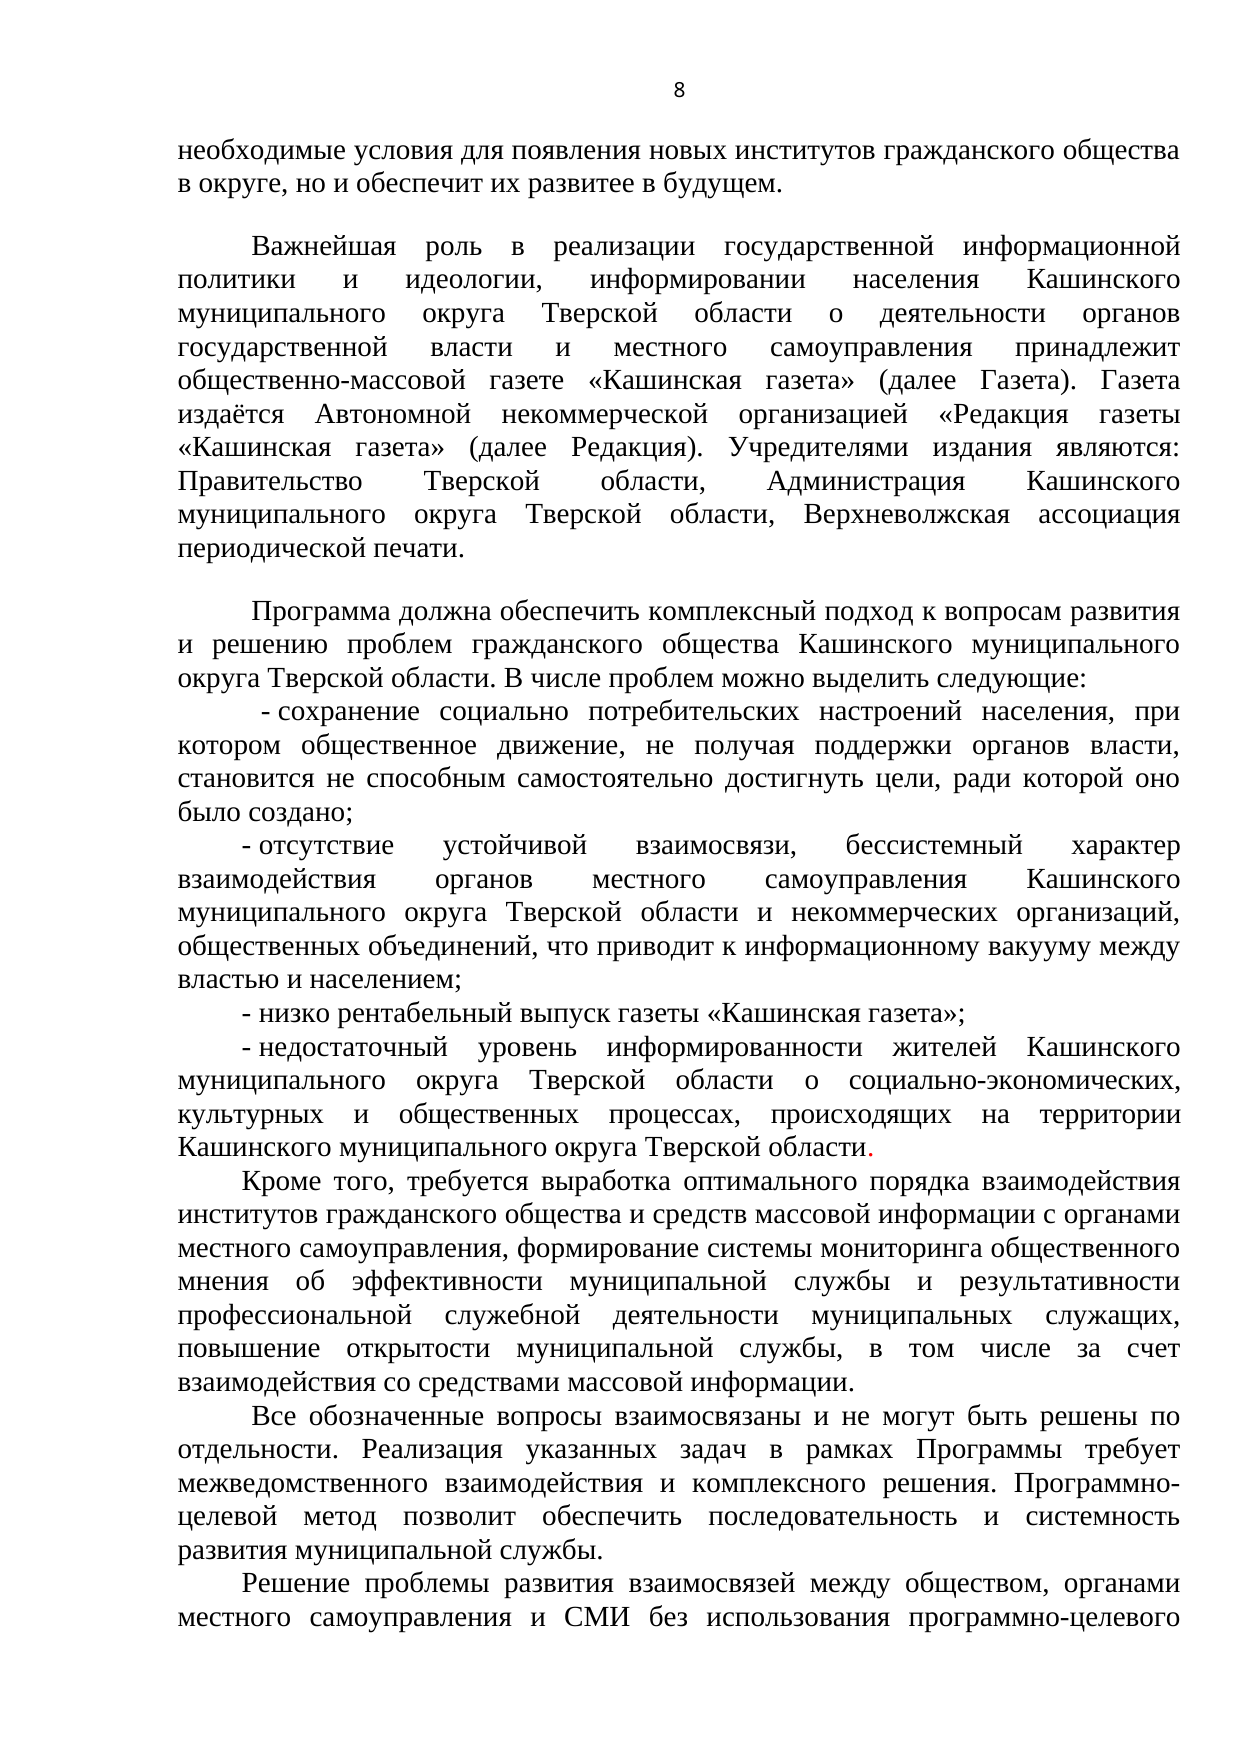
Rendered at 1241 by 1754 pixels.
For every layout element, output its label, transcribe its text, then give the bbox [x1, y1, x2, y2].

text Важнейшая роль в реализации государственной информационной политики и идеологии, информировании населения Кашинского муниципального округа Тверской области о деятельности органов государственной власти и местного самоуправления принадлежит общественно-массовой газете «Кашинская газета» (далее Газета). Газета издаётся Автономной некоммерческой организацией «Редакция газеты «Кашинская газета» (далее Редакция). Учредителями издания являются: Правительство Тверской области, Администрация Кашинского муниципального округа Тверской области, Верхневолжская ассоциация периодической печати. [177, 228, 1181, 563]
text Все обозначенные вопросы взаимосвязаны и не могут быть решены по отдельности. Реализация указанных задач в рамках Программы требует межведомственного взаимодействия и комплексного решения. Программно-целевой метод позволит обеспечить последовательность и системность развития муниципальной службы. [177, 1398, 1181, 1565]
text - низко рентабельный выпуск газеты «Кашинская газета»; [177, 995, 1181, 1029]
text Программа должна обеспечить комплексный подход к вопросам развития и решению проблем гражданского общества Кашинского муниципального округа Тверской области. В числе проблем можно выделить следующие: [177, 593, 1181, 693]
text - недостаточный уровень информированности жителей Кашинского муниципального округа Тверской области о социально-экономических, культурных и общественных процессах, происходящих на территории Кашинского муниципального округа Тверской области. [177, 1029, 1181, 1163]
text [177, 1565, 1181, 1632]
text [177, 132, 1181, 199]
text - сохранение социально потребительских настроений населения, при котором общественное движение, не получая поддержки органов власти, становится не способным самостоятельно достигнуть цели, ради которой оно было создано; [177, 693, 1181, 827]
text - отсутствие устойчивой взаимосвязи, бессистемный характер взаимодействия органов местного самоуправления Кашинского муниципального округа Тверской области и некоммерческих организаций, общественных объединений, что приводит к информационному вакууму между властью и населением; [177, 827, 1181, 995]
text Кроме того, требуется выработка оптимального порядка взаимодействия институтов гражданского общества и средств массовой информации с органами местного самоуправления, формирование системы мониторинга общественного мнения об эффективности муниципальной службы и результативности профессиональной служебной деятельности муниципальных служащих, повышение открытости муниципальной службы, в том числе за счет взаимодействия со средствами массовой информации. [177, 1163, 1181, 1398]
